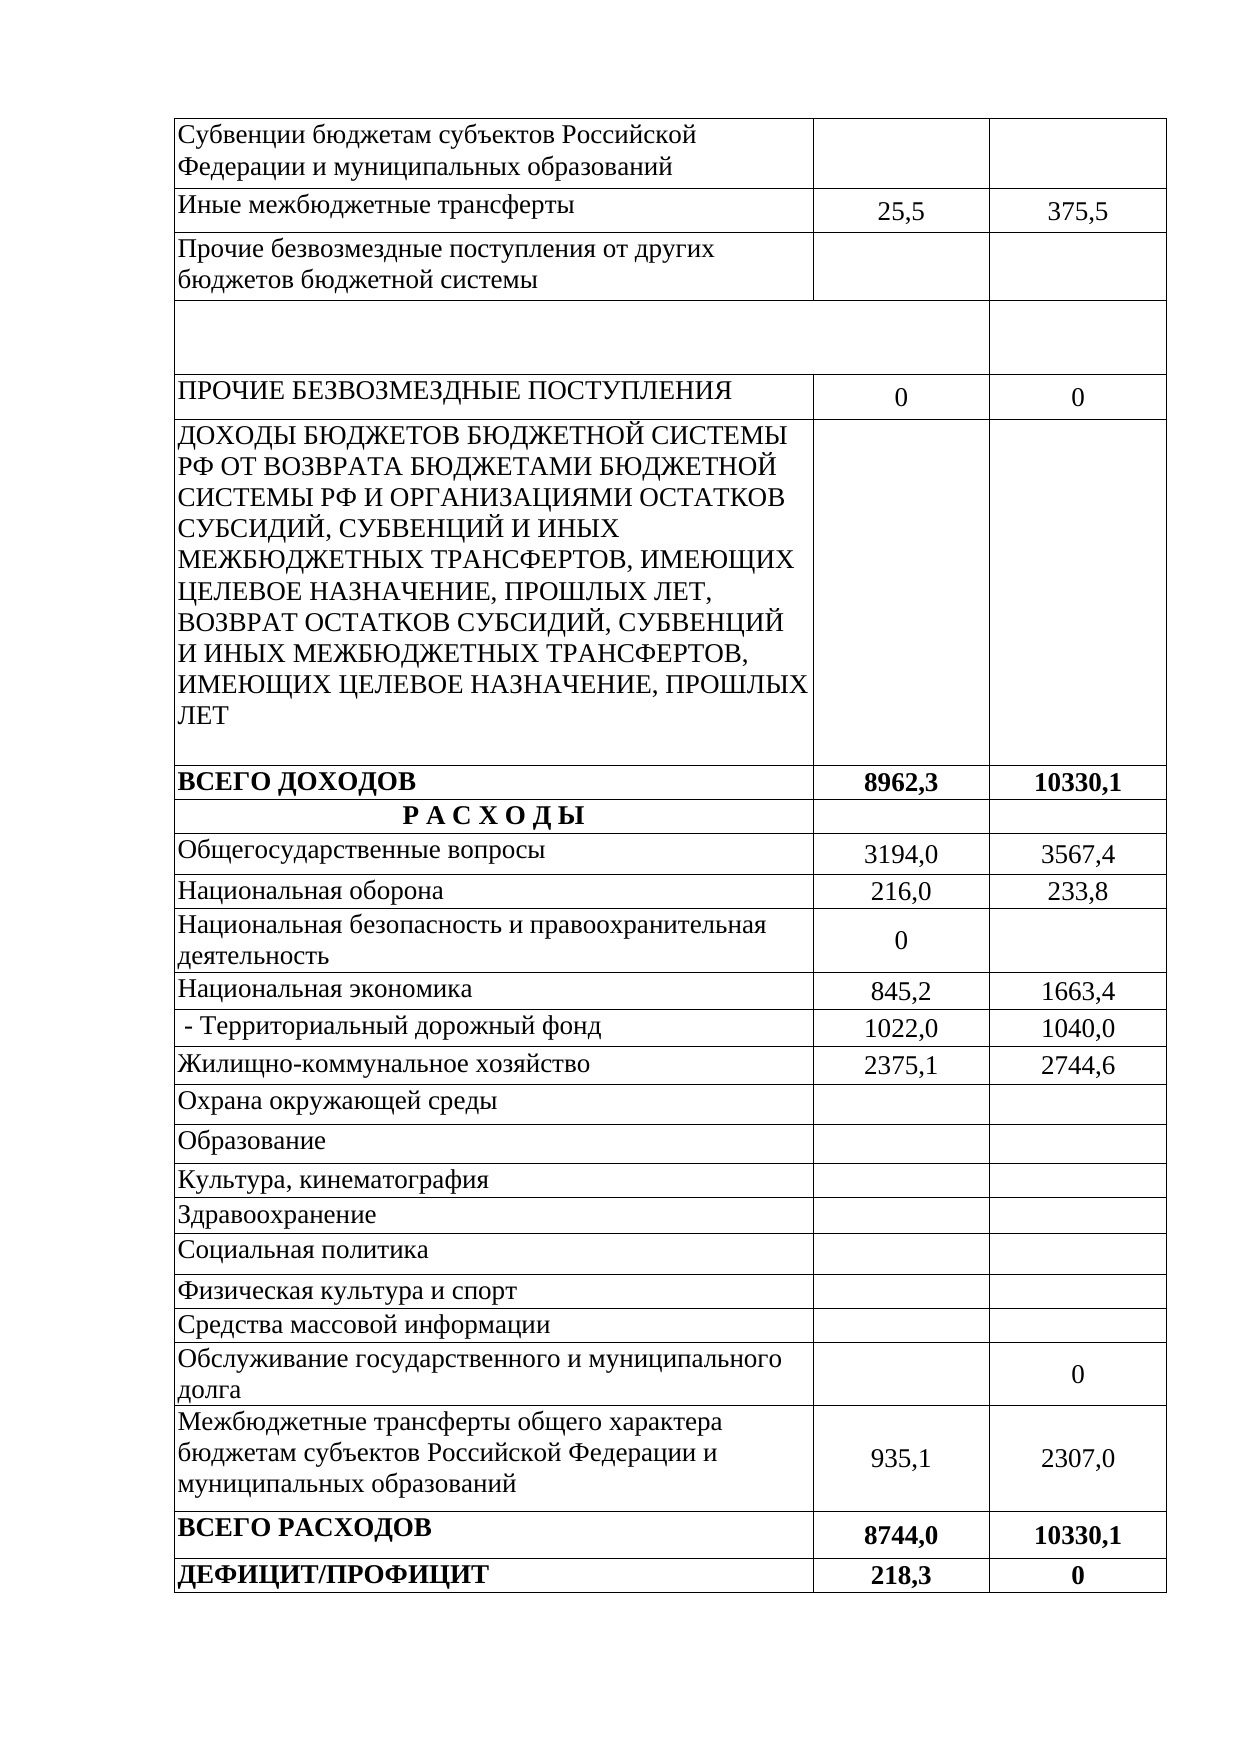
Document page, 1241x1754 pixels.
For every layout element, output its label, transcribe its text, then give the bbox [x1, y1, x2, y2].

table_cell Национальная экономика [175, 973, 813, 1009]
table_cell 10330,1 [990, 766, 1166, 799]
table_cell 8744,0 [814, 1512, 989, 1558]
table_cell Национальная оборона [175, 875, 813, 908]
table_cell 2307,0 [990, 1406, 1166, 1511]
table_cell ВСЕГО РАСХОДОВ [175, 1512, 813, 1558]
table_cell Социальная политика [175, 1234, 813, 1273]
table_cell 0 [814, 909, 989, 972]
table_cell [814, 1198, 989, 1233]
table_cell 845,2 [814, 973, 989, 1009]
table_cell [990, 1085, 1166, 1124]
table_cell [814, 1164, 989, 1197]
table_cell Обслуживание государственного и муниципального долга [175, 1343, 813, 1405]
table_cell 2744,6 [990, 1047, 1166, 1083]
table_cell [175, 301, 989, 373]
table_cell Субвенции бюджетам субъектов Российской Федерации и муниципальных образований [175, 119, 813, 188]
table_cell [814, 1125, 989, 1163]
table_cell 3567,4 [990, 834, 1166, 873]
table_cell Здравоохранение [175, 1198, 813, 1233]
table_cell [990, 1198, 1166, 1233]
table_cell Прочие безвозмездные поступления от других бюджетов бюджетной системы [175, 233, 813, 300]
table_cell [814, 800, 989, 833]
table_cell 1663,4 [990, 973, 1166, 1009]
table_cell 25,5 [814, 189, 989, 232]
table_cell [990, 1125, 1166, 1163]
table_cell [814, 1343, 989, 1405]
table_cell 1022,0 [814, 1010, 989, 1046]
table_cell - Территориальный дорожный фонд [175, 1010, 813, 1046]
table_cell [814, 1234, 989, 1273]
table_cell Иные межбюджетные трансферты [175, 189, 813, 232]
table_cell [990, 301, 1166, 373]
table_cell [814, 1085, 989, 1124]
table_cell 0 [814, 375, 989, 418]
table_cell ДЕФИЦИТ/ПРОФИЦИТ [175, 1559, 813, 1592]
table_cell [990, 119, 1166, 188]
table_cell 10330,1 [990, 1512, 1166, 1558]
table_cell 935,1 [814, 1406, 989, 1511]
table_cell ДОХОДЫ БЮДЖЕТОВ БЮДЖЕТНОЙ СИСТЕМЫ РФ ОТ ВОЗВРАТА БЮДЖЕТАМИ БЮДЖЕТНОЙ СИСТЕМЫ РФ И ОРГАНИЗАЦИЯМИ ОСТАТКОВ СУБСИДИЙ, СУБВЕНЦИЙ И ИНЫХ МЕЖБЮДЖЕТНЫХ ТРАНСФЕРТОВ, ИМЕЮЩИХ ЦЕЛЕВОЕ НАЗНАЧЕНИЕ, ПРОШЛЫХ ЛЕТ, ВОЗВРАТ ОСТАТКОВ СУБСИДИЙ, СУБВЕНЦИЙ И ИНЫХ МЕЖБЮДЖЕТНЫХ ТРАНСФЕРТОВ, ИМЕЮЩИХ ЦЕЛЕВОЕ НАЗНАЧЕНИЕ, ПРОШЛЫХ ЛЕТ [175, 420, 813, 764]
table_cell Физическая культура и спорт [175, 1275, 813, 1308]
table_cell [990, 1234, 1166, 1273]
table_cell 216,0 [814, 875, 989, 908]
table_cell [990, 1309, 1166, 1342]
table_cell 218,3 [814, 1559, 989, 1592]
table_cell Средства массовой информации [175, 1309, 813, 1342]
table_cell 0 [990, 1343, 1166, 1405]
table_cell 375,5 [990, 189, 1166, 232]
table_cell 2375,1 [814, 1047, 989, 1083]
table_cell Культура, кинематография [175, 1164, 813, 1197]
table_cell Жилищно-коммунальное хозяйство [175, 1047, 813, 1083]
table_cell ВСЕГО ДОХОДОВ [175, 766, 813, 799]
table_cell 233,8 [990, 875, 1166, 908]
table_cell [990, 909, 1166, 972]
table_cell [990, 233, 1166, 300]
table_cell [814, 233, 989, 300]
table_cell [990, 420, 1166, 764]
table_cell [990, 1275, 1166, 1308]
table_cell 0 [990, 375, 1166, 418]
table_cell [814, 1309, 989, 1342]
table_cell 1040,0 [990, 1010, 1166, 1046]
table_cell Охрана окружающей среды [175, 1085, 813, 1124]
table_cell Общегосударственные вопросы [175, 834, 813, 873]
table_cell [814, 420, 989, 764]
table_cell [990, 1164, 1166, 1197]
table_cell [814, 1275, 989, 1308]
table_cell 3194,0 [814, 834, 989, 873]
table_cell ПРОЧИЕ БЕЗВОЗМЕЗДНЫЕ ПОСТУПЛЕНИЯ [175, 375, 813, 418]
table_cell 0 [990, 1559, 1166, 1592]
table_cell Образование [175, 1125, 813, 1163]
table_cell 8962,3 [814, 766, 989, 799]
table_cell Р А С Х О Д Ы [175, 800, 813, 833]
table_cell [814, 119, 989, 188]
table_cell Национальная безопасность и правоохранительная деятельность [175, 909, 813, 972]
table_cell Межбюджетные трансферты общего характера бюджетам субъектов Российской Федерации и муниципальных образований [175, 1406, 813, 1511]
table_cell [990, 800, 1166, 833]
